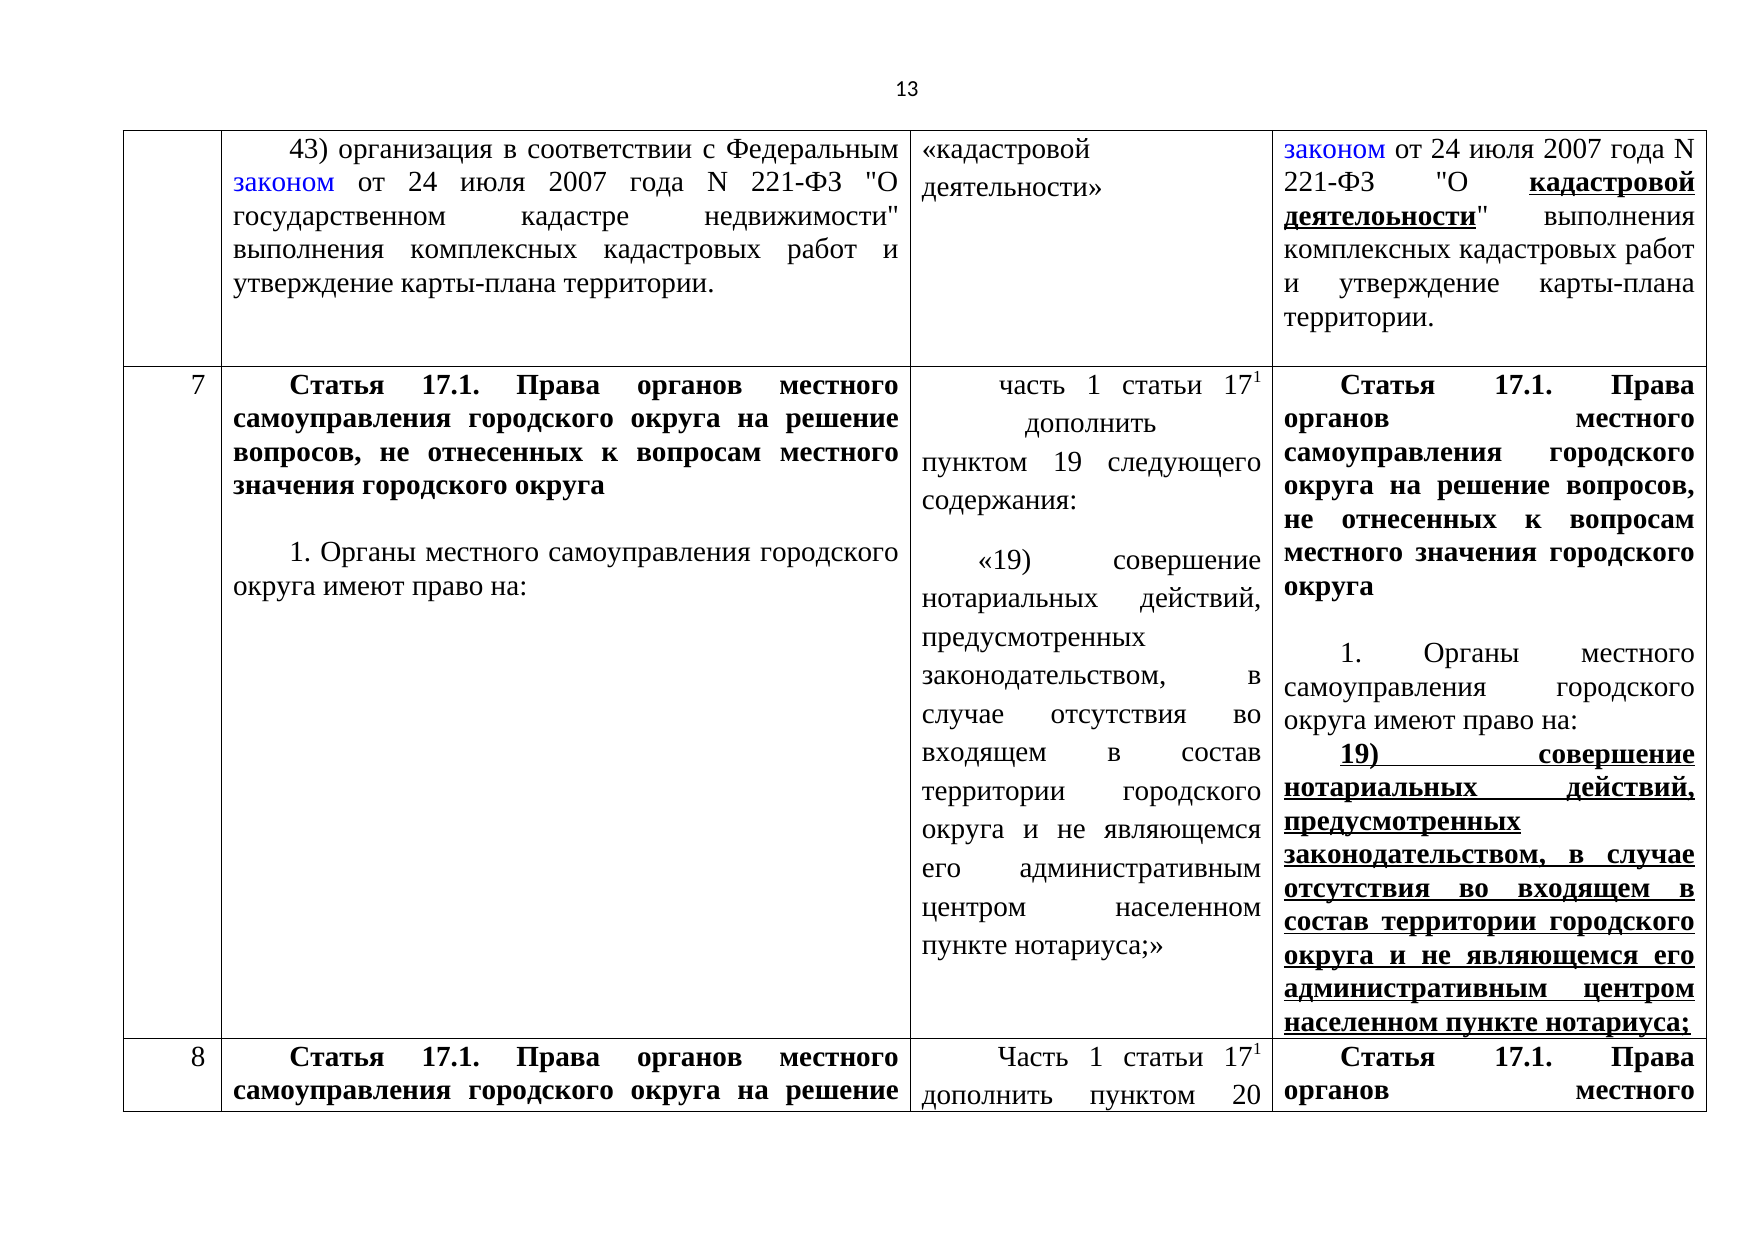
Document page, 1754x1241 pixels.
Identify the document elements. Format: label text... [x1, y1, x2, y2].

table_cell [911, 131, 1272, 366]
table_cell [222, 131, 910, 366]
table_cell 7 [124, 367, 221, 1038]
table_cell 6 [124, 131, 221, 366]
table_cell Статья 17.1. Права органов местного самоуправления городского округа на решение вопросов, не отнесенных к вопросам местного значения городского округа 1. Органы местного самоуправления городского округа имеют право на: 19) совершение нотариальных действий, предусмотренных законодательством, в случае отсутствия во входящем в состав территории городского округа и не являющемся его административным центром населенном пункте нотариуса; [1273, 367, 1706, 1038]
table_cell часть 1 статьи 171 дополнить пунктом 19 следующего содержания: «19) совершение нотариальных действий, предусмотренных законодательством, в случае отсутствия во входящем в состав территории городского округа и не являющемся его административным центром населенном пункте нотариуса;» [911, 367, 1272, 1038]
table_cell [911, 1039, 1272, 1111]
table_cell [1273, 1039, 1706, 1111]
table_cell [1273, 131, 1706, 366]
table_cell 8 [124, 1039, 221, 1111]
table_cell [222, 1039, 910, 1111]
